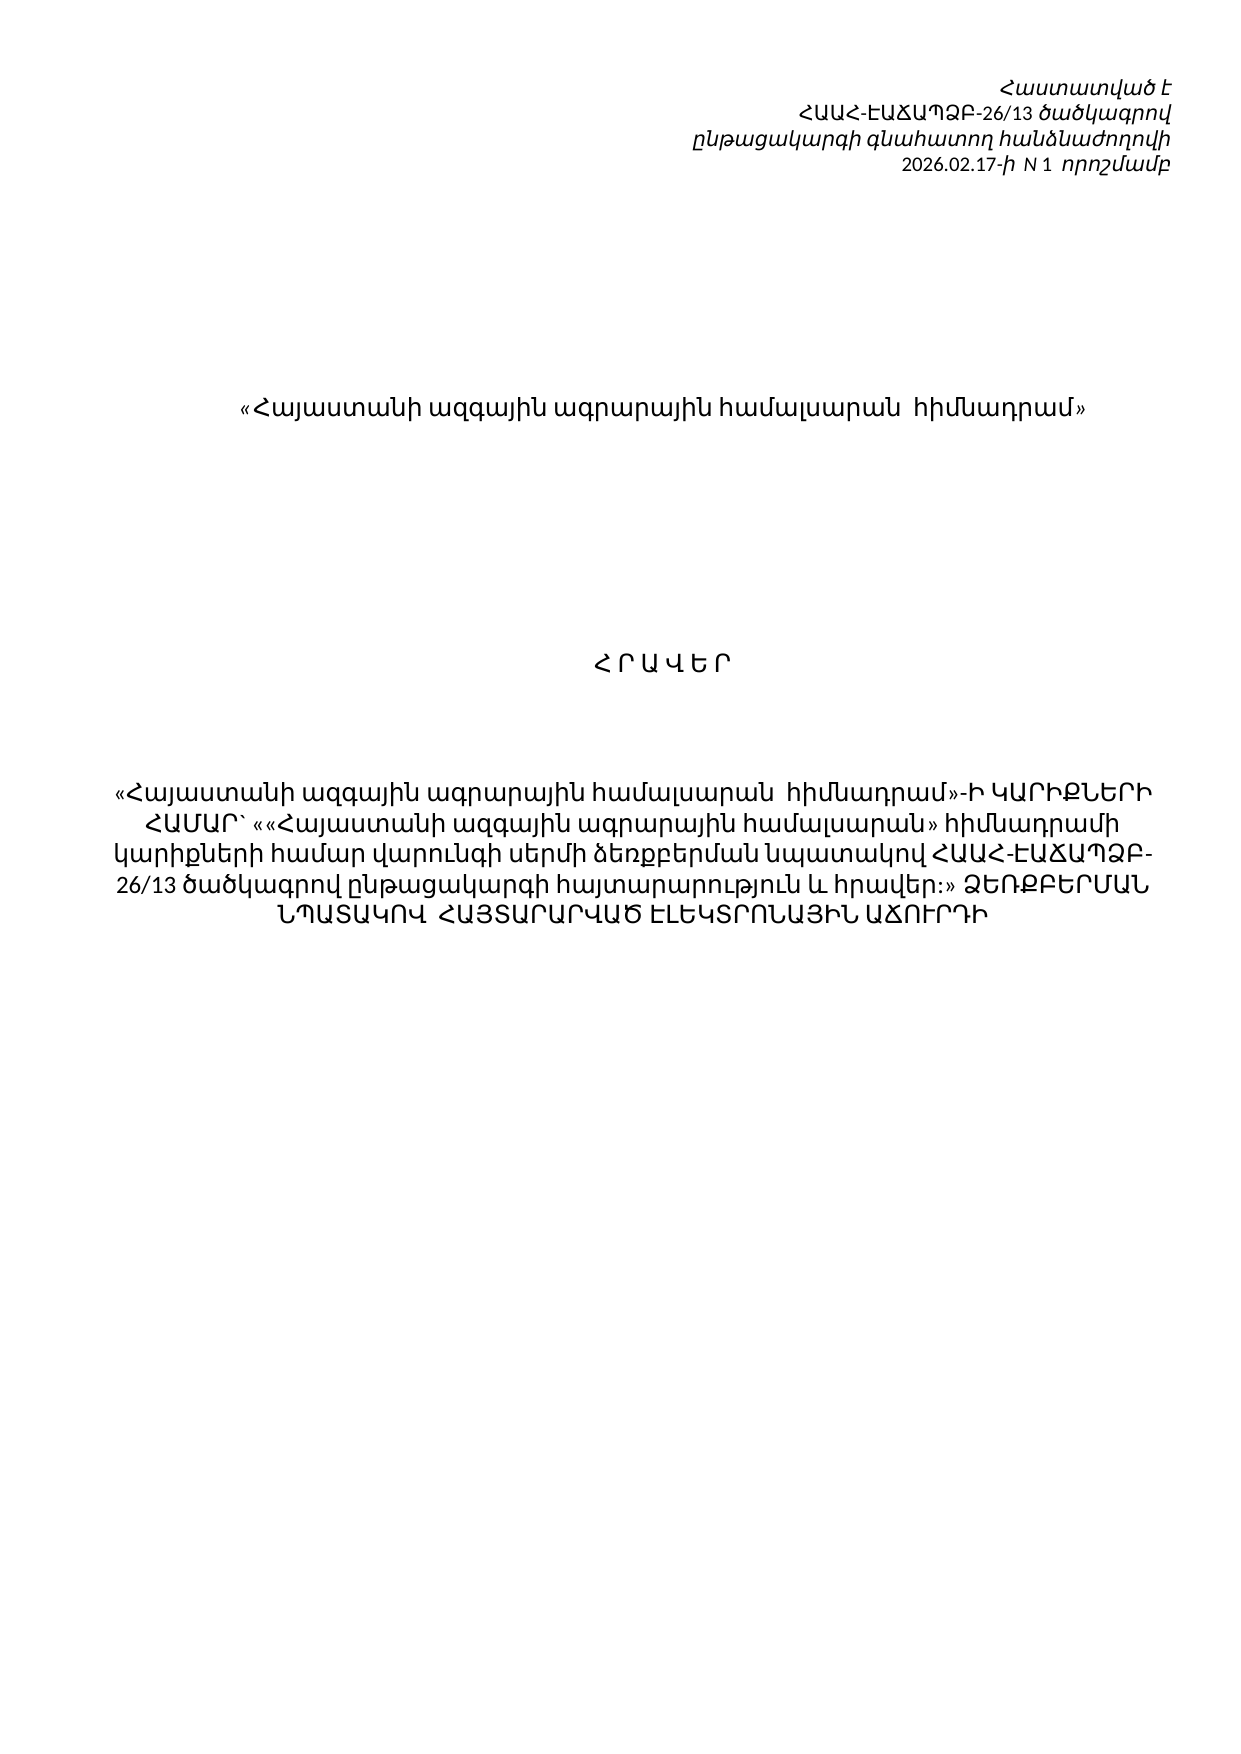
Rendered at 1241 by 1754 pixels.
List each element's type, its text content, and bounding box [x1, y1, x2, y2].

text Հաստատված է [94, 75, 1171, 100]
text ՀԱԱՀ-ԷԱՃԱՊՁԲ-26/13 ծածկագրով [94, 100, 1171, 126]
text Հ Ր Ա Վ Ե Ր [94, 648, 1172, 679]
text «Հայաստանի ազգային ագրարային համալսարան հիմնադրամ »-Ի ԿԱՐԻՔՆԵՐԻ ՀԱՄԱՐ` ««Հայաստանի ազգային ագրարային համալսարան» հիմնադրամի կարիքների համար վարունգի սերմի ձեռքբերման նպատակով ՀԱԱՀ-ԷԱՃԱՊՁԲ-26/13 ծածկագրով ընթացակարգի հայտարարություն և հրավեր:» ՁԵՌՔԲԵՐՄԱՆ ՆՊԱՏԱԿՈՎ ՀԱՅՏԱՐԱՐՎԱԾ ԷԼԵԿՏՐՈՆԱՅԻՆ ԱՃՈՒՐԴԻ [94, 777, 1172, 930]
text ընթացակարգի գնահատող հանձնաժողովի [94, 126, 1171, 151]
text « Հայաստանի ազգային ագրարային համալսարան հիմնադրամ » [94, 392, 1172, 422]
text 2026.02.17 -ի N 1 որոշմամբ [94, 151, 1171, 177]
